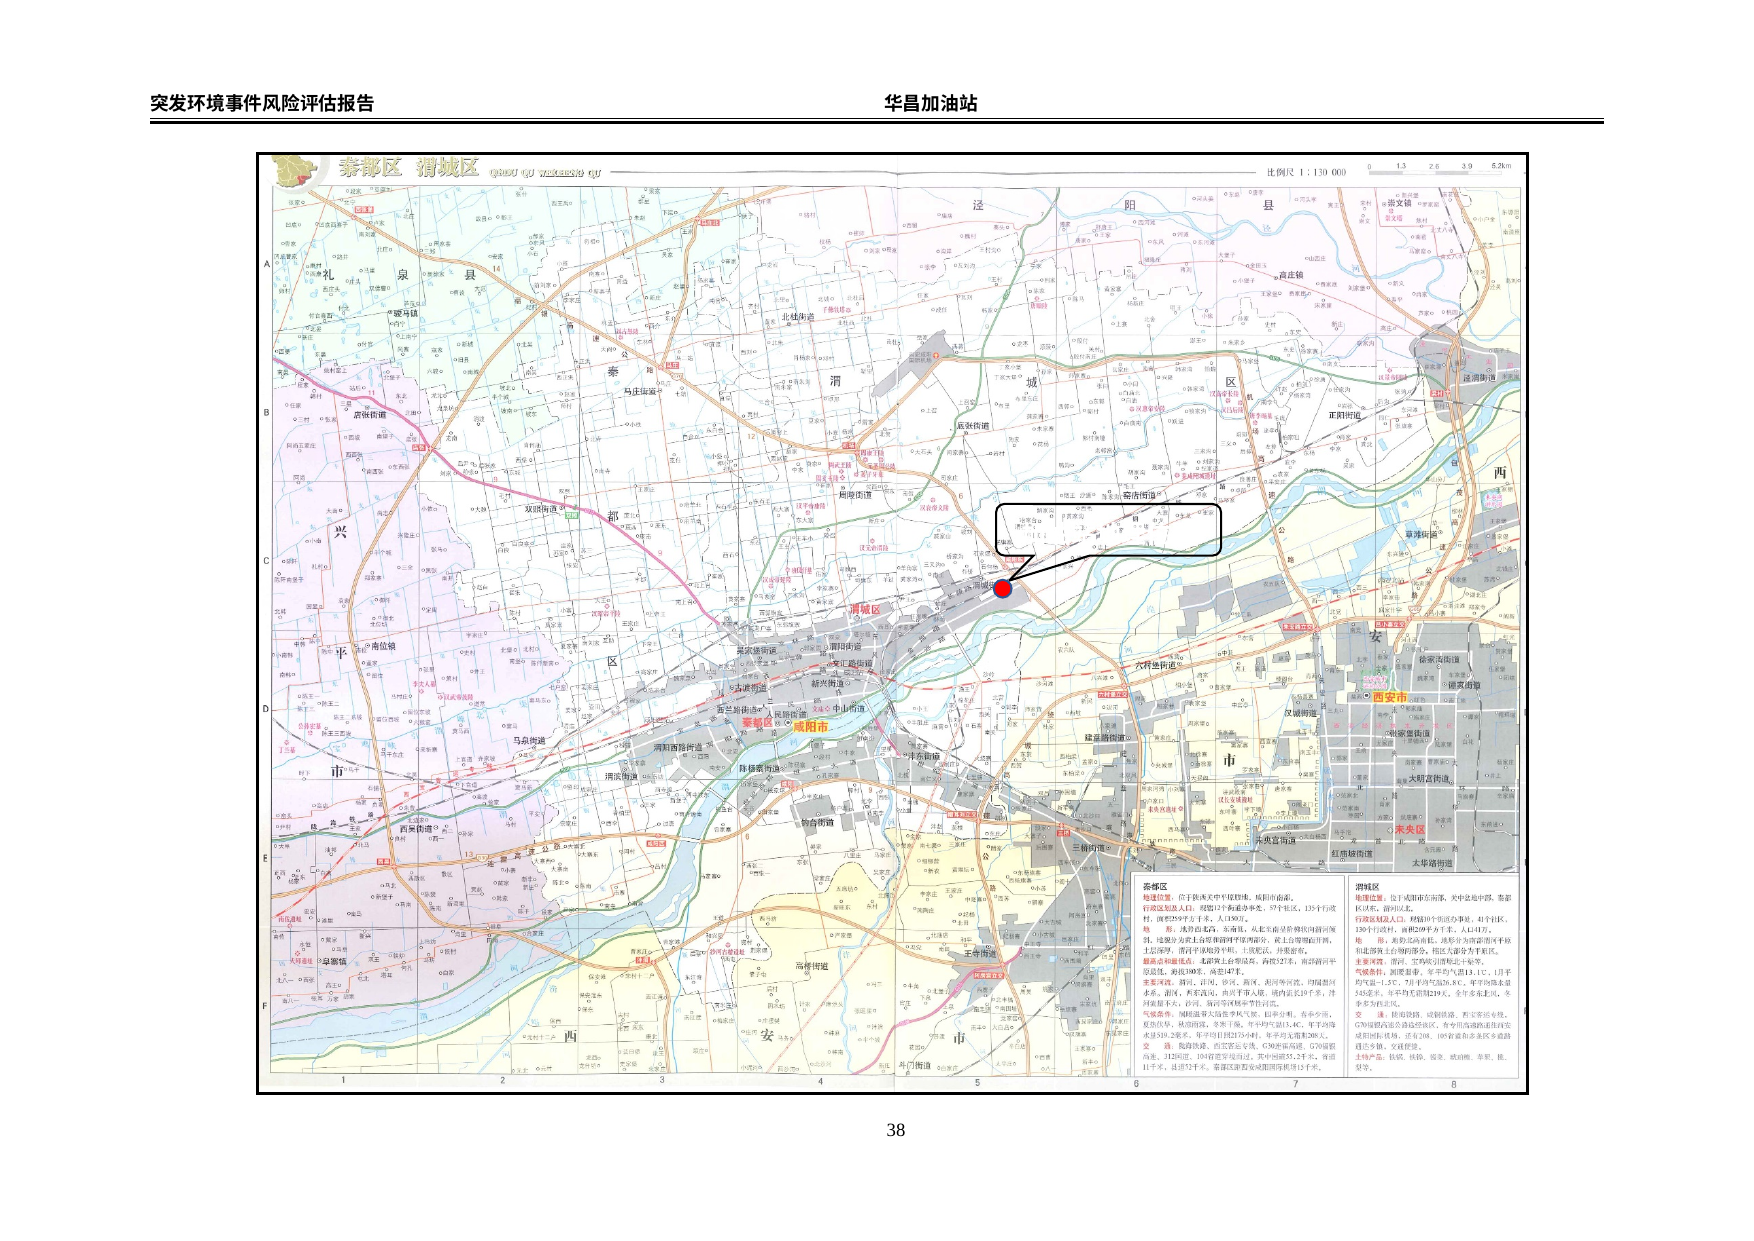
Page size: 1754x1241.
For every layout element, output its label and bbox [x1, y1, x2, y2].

picture [259, 155, 1526, 1092]
